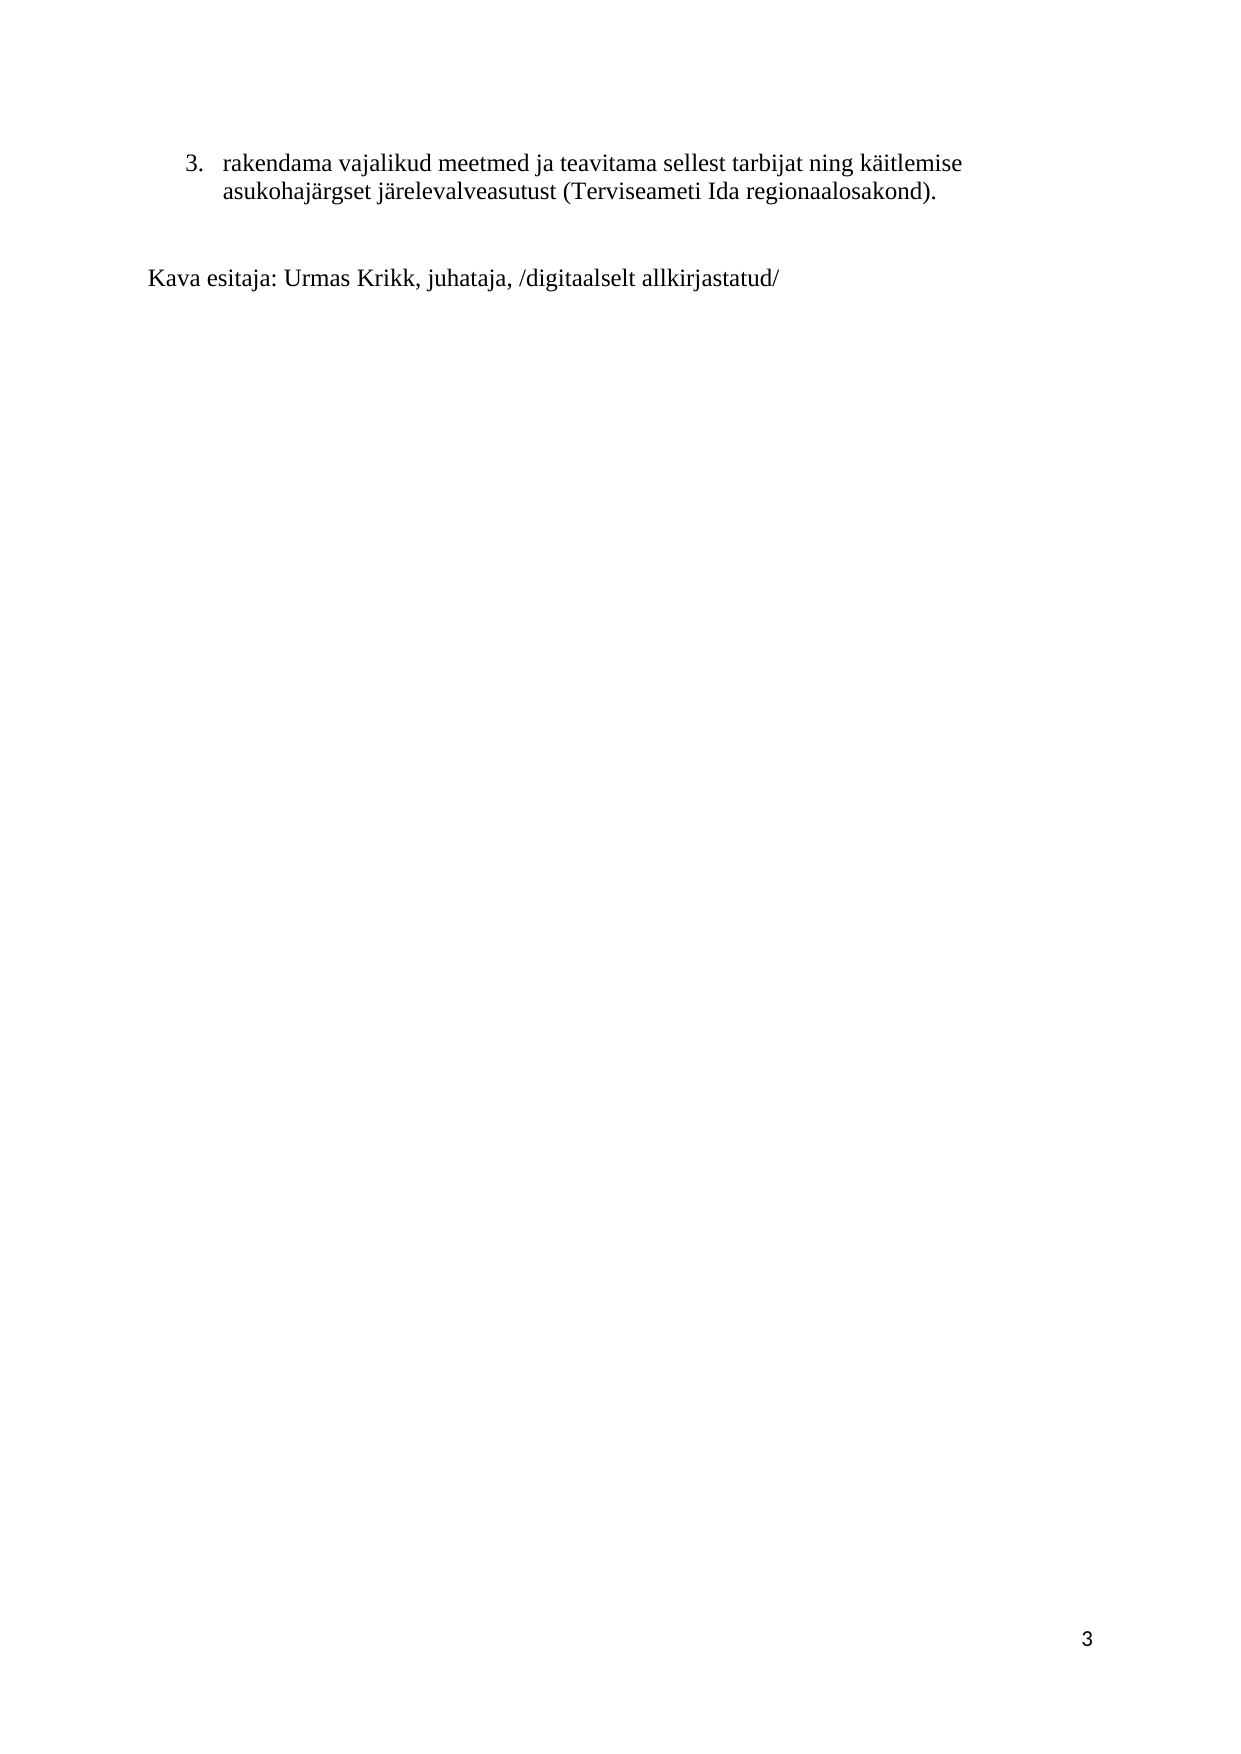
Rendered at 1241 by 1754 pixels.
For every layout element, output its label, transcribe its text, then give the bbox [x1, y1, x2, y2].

text Kava esitaja: Urmas Krikk, juhataja, /digitaalselt allkirjastatud/ [148, 263, 1093, 291]
list rakendama vajalikud meetmed ja teavitama sellest tarbijat ning käitlemise asukohajärgset järelevalveasutust (Terviseameti Ida regionaalosakond). [185, 148, 1093, 205]
